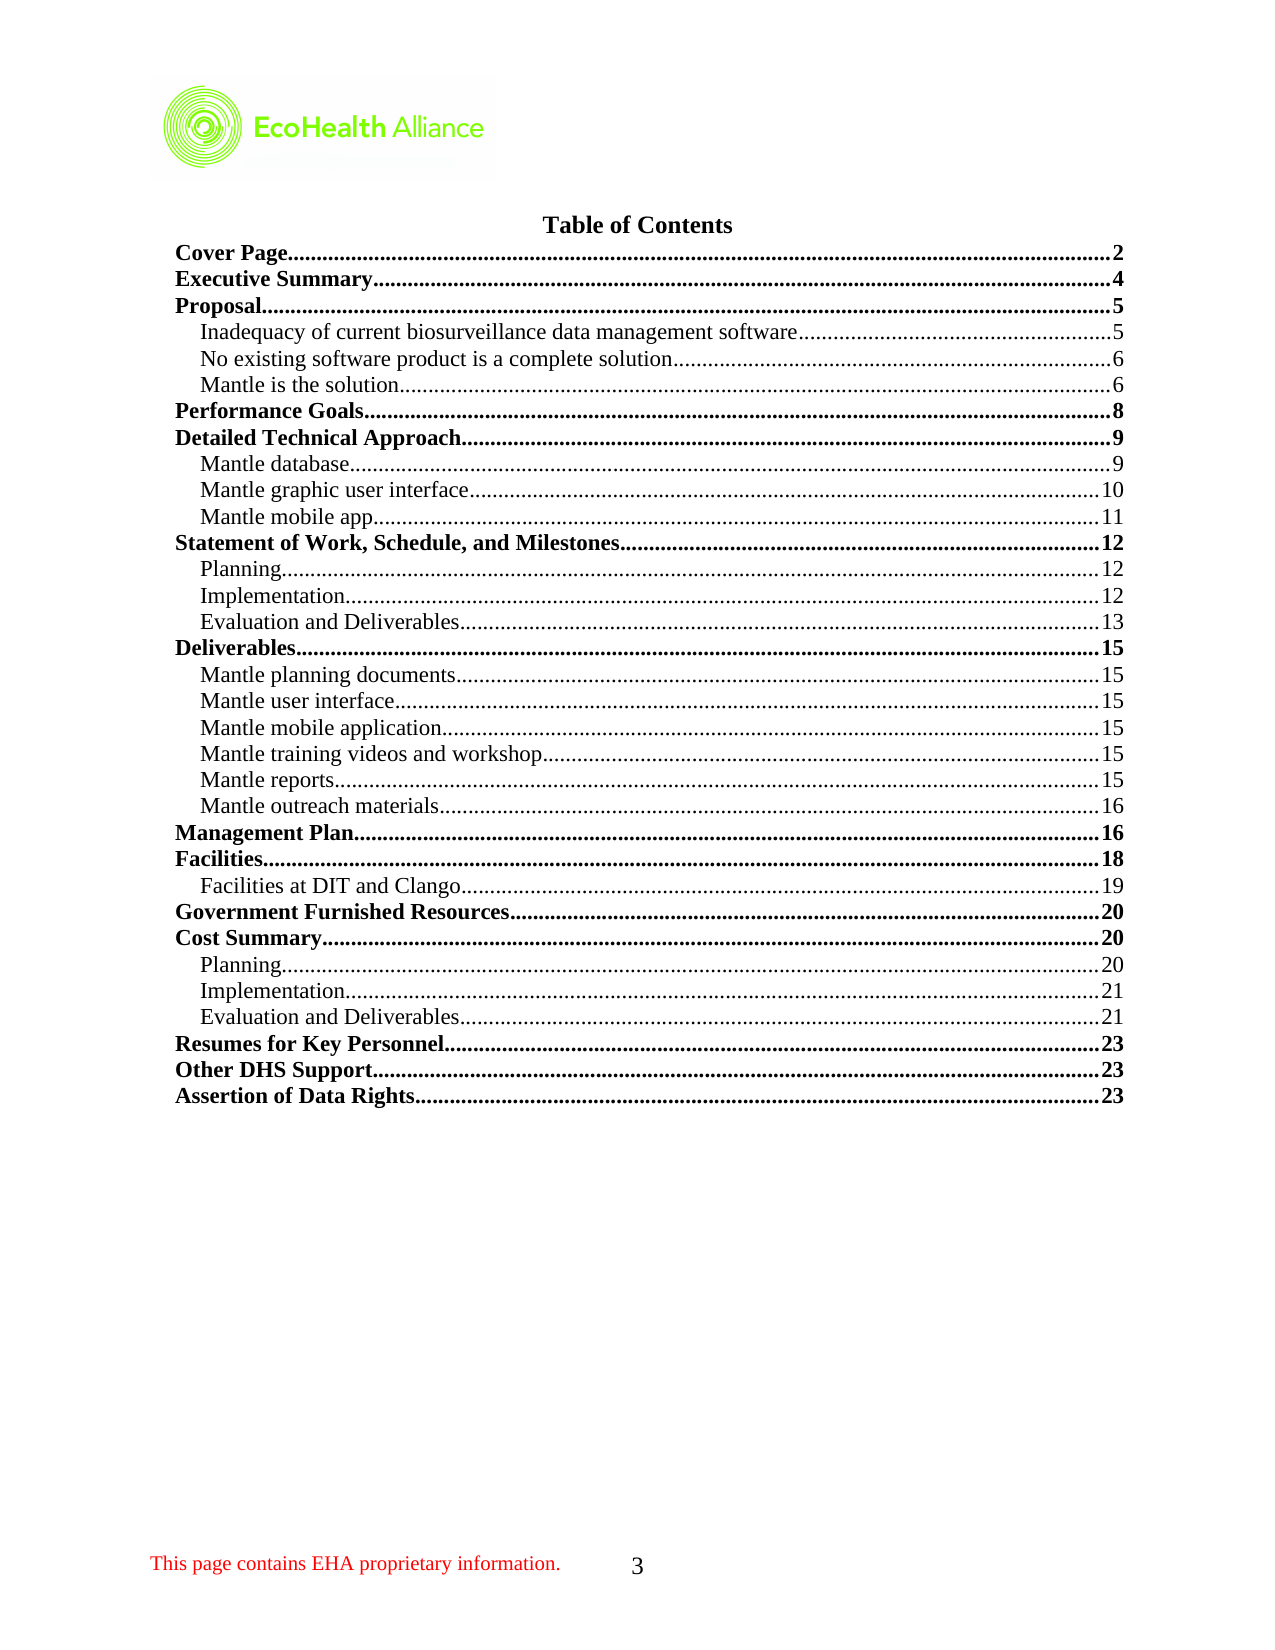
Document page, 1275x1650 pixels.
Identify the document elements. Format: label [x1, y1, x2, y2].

picture [150, 75, 497, 182]
